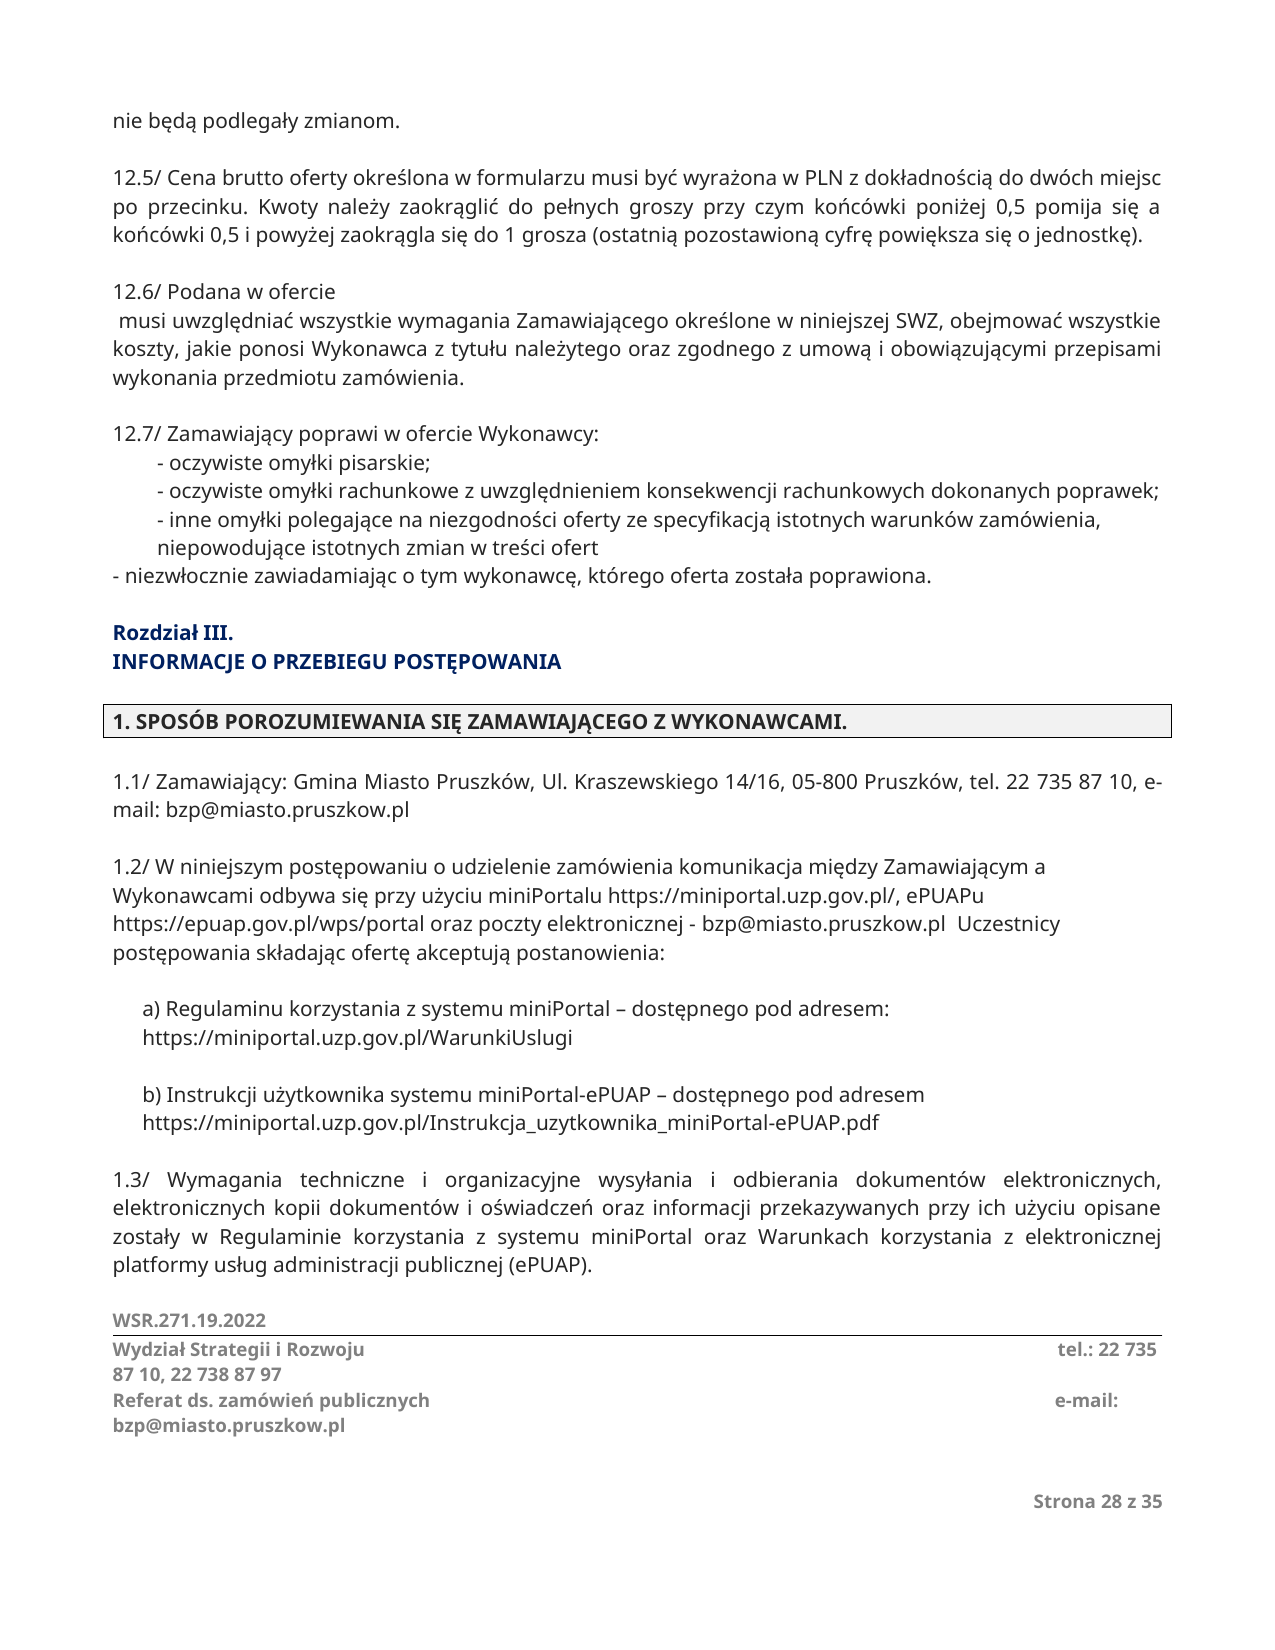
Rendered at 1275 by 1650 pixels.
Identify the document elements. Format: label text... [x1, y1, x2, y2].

text 1.1/ Zamawiający: Gmina Miasto Pruszków, Ul. Kraszewskiego 14/16, 05-800 Pruszków, tel. 22 735 87 10, e-mail: bzp@miasto.pruszkow.pl [112, 767, 1162, 824]
text 1.3/ Wymagania techniczne i organizacyjne wysyłania i odbierania dokumentów elektronicznych, elektronicznych kopii dokumentów i oświadczeń oraz informacji przekazywanych przy ich użyciu opisane zostały w Regulaminie korzystania z systemu miniPortal oraz Warunkach korzystania z elektronicznej platformy usług administracji publicznej (ePUAP). [112, 1165, 1162, 1279]
text - niezwłocznie zawiadamiając o tym wykonawcę, którego oferta została poprawiona. [112, 562, 1162, 590]
text - oczywiste omyłki pisarskie; [157, 448, 1162, 476]
text 1.2/ W niniejszym postępowaniu o udzielenie zamówienia komunikacja między Zamawiającym a Wykonawcami odbywa się przy użyciu miniPortalu https://miniportal.uzp.gov.pl/, ePUAPu https://epuap.gov.pl/wps/portal oraz poczty elektronicznej - bzp@miasto.pruszkow.pl Uczestnicy postępowania składając ofertę akceptują postanowienia: [112, 852, 1162, 966]
text INFORMACJE O PRZEBIEGU POSTĘPOWANIA [112, 647, 1162, 675]
text - oczywiste omyłki rachunkowe z uwzględnieniem konsekwencji rachunkowych dokonanych poprawek; [157, 476, 1162, 505]
text 1. SPOSÓB POROZUMIEWANIA SIĘ ZAMAWIAJĄCEGO Z WYKONAWCAMI. [104, 705, 1171, 737]
text 12.5/ Cena brutto oferty określona w formularzu musi być wyrażona w PLN z dokładnością do dwóch miejsc po przecinku. Kwoty należy zaokrąglić do pełnych groszy przy czym końcówki poniżej 0,5 pomija się a końcówki 0,5 i powyżej zaokrągla się do 1 grosza (ostatnią pozostawioną cyfrę powiększa się o jednostkę). [112, 163, 1162, 249]
text b) Instrukcji użytkownika systemu miniPortal-ePUAP – dostępnego pod adresem https://miniportal.uzp.gov.pl/Instrukcja_uzytkownika_miniPortal-ePUAP.pdf [142, 1080, 1162, 1137]
text nie będą podlegały zmianom. [112, 107, 1162, 135]
text - inne omyłki polegające na niezgodności oferty ze specyfikacją istotnych warunków zamówienia, niepowodujące istotnych zmian w treści ofert [157, 505, 1162, 562]
text 12.6/ Podana w ofercie [112, 277, 1162, 306]
text 12.7/ Zamawiający poprawi w ofercie Wykonawcy: [112, 419, 1162, 448]
text musi uwzględniać wszystkie wymagania Zamawiającego określone w niniejszej SWZ, obejmować wszystkie koszty, jakie ponosi Wykonawca z tytułu należytego oraz zgodnego z umową i obowiązującymi przepisami wykonania przedmiotu zamówienia. [112, 306, 1162, 391]
text Rozdział III. [112, 618, 1162, 647]
text a) Regulaminu korzystania z systemu miniPortal – dostępnego pod adresem: https://miniportal.uzp.gov.pl/WarunkiUslugi [142, 994, 1162, 1051]
